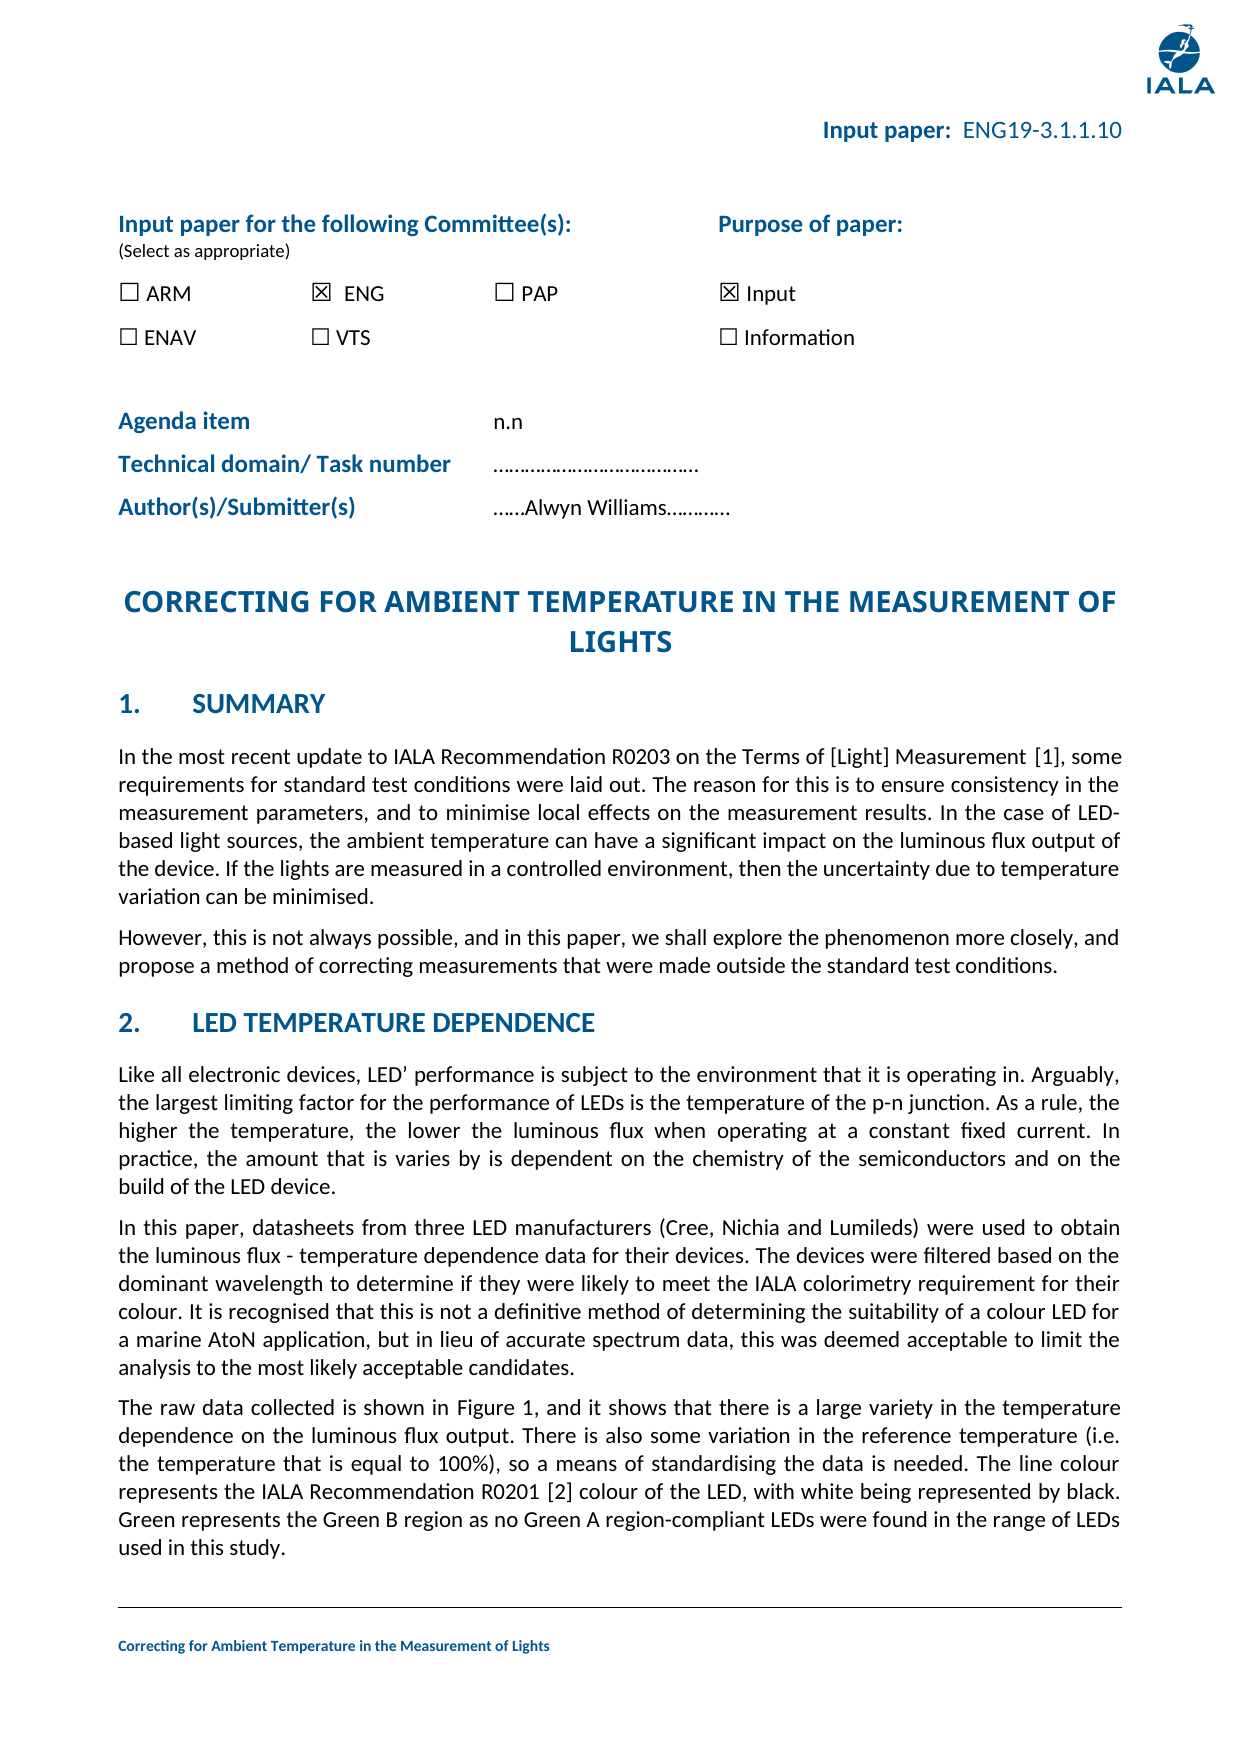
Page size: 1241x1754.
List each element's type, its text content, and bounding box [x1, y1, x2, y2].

text Input paper: ENG19-3.1.1.10 [118, 118, 1122, 143]
subtitle Summary [118, 686, 1122, 721]
title Correcting for Ambient Temperature in the Measurement of Lights [118, 581, 1122, 661]
text In the most recent update to IALA Recommendation R0203 on the Terms of [Light] Measurement [1], some requirements for standard test conditions were laid out. The reason for this is to ensure consistency in the measurement parameters, and to minimise local effects on the measurement results. In the case of LED-based light sources, the ambient temperature can have a significant impact on the luminous flux output of the device. If the lights are measured in a controlled environment, then the uncertainty due to temperature variation can be minimised. [118, 742, 1122, 910]
text In this paper, datasheets from three LED manufacturers (Cree, Nichia and Lumileds) were used to obtain the luminous flux - temperature dependence data for their devices. The devices were filtered based on the dominant wavelength to determine if they were likely to meet the IALA colorimetry requirement for their colour. It is recognised that this is not a definitive method of determining the suitability of a colour LED for a marine AtoN application, but in lieu of accurate spectrum data, this was deemed acceptable to limit the analysis to the most likely acceptable candidates. [118, 1213, 1122, 1381]
subtitle LED Temperature Dependence [118, 1004, 1122, 1039]
picture [1131, 16, 1227, 109]
text However, this is not always possible, and in this paper, we shall explore the phenomenon more closely, and propose a method of correcting measurements that were made outside the standard test conditions. [118, 923, 1122, 979]
text Author(s)/Submitter(s) ……Alwyn Williams………… [118, 491, 1122, 522]
text Input paper for the following Committee(s): Purpose of paper: [118, 209, 1122, 239]
text Agenda item n.n [118, 405, 1122, 436]
text The raw data collected is shown in Figure 1, and it shows that there is a large variety in the temperature dependence on the luminous flux output. There is also some variation in the reference temperature (i.e. the temperature that is equal to 100%), so a means of standardising the data is needed. The line colour represents the IALA Recommendation R0201 [2] colour of the LED, with white being represented by black. Green represents the Green B region as no Green A region-compliant LEDs were found in the range of LEDs used in this study. [118, 1393, 1122, 1562]
text Like all electronic devices, LED’ performance is subject to the environment that it is operating in. Arguably, the largest limiting factor for the performance of LEDs is the temperature of the p-n junction. As a rule, the higher the temperature, the lower the luminous flux when operating at a constant fixed current. In practice, the amount that is varies by is dependent on the chemistry of the semiconductors and on the build of the LED device. [118, 1060, 1122, 1200]
text (Select as appropriate) [118, 239, 1122, 262]
text Technical domain/ Task number ………………………………… [118, 448, 1122, 479]
text ENAV VTS Information [118, 321, 1122, 352]
text ARM ENG PAP Input [118, 274, 1122, 309]
